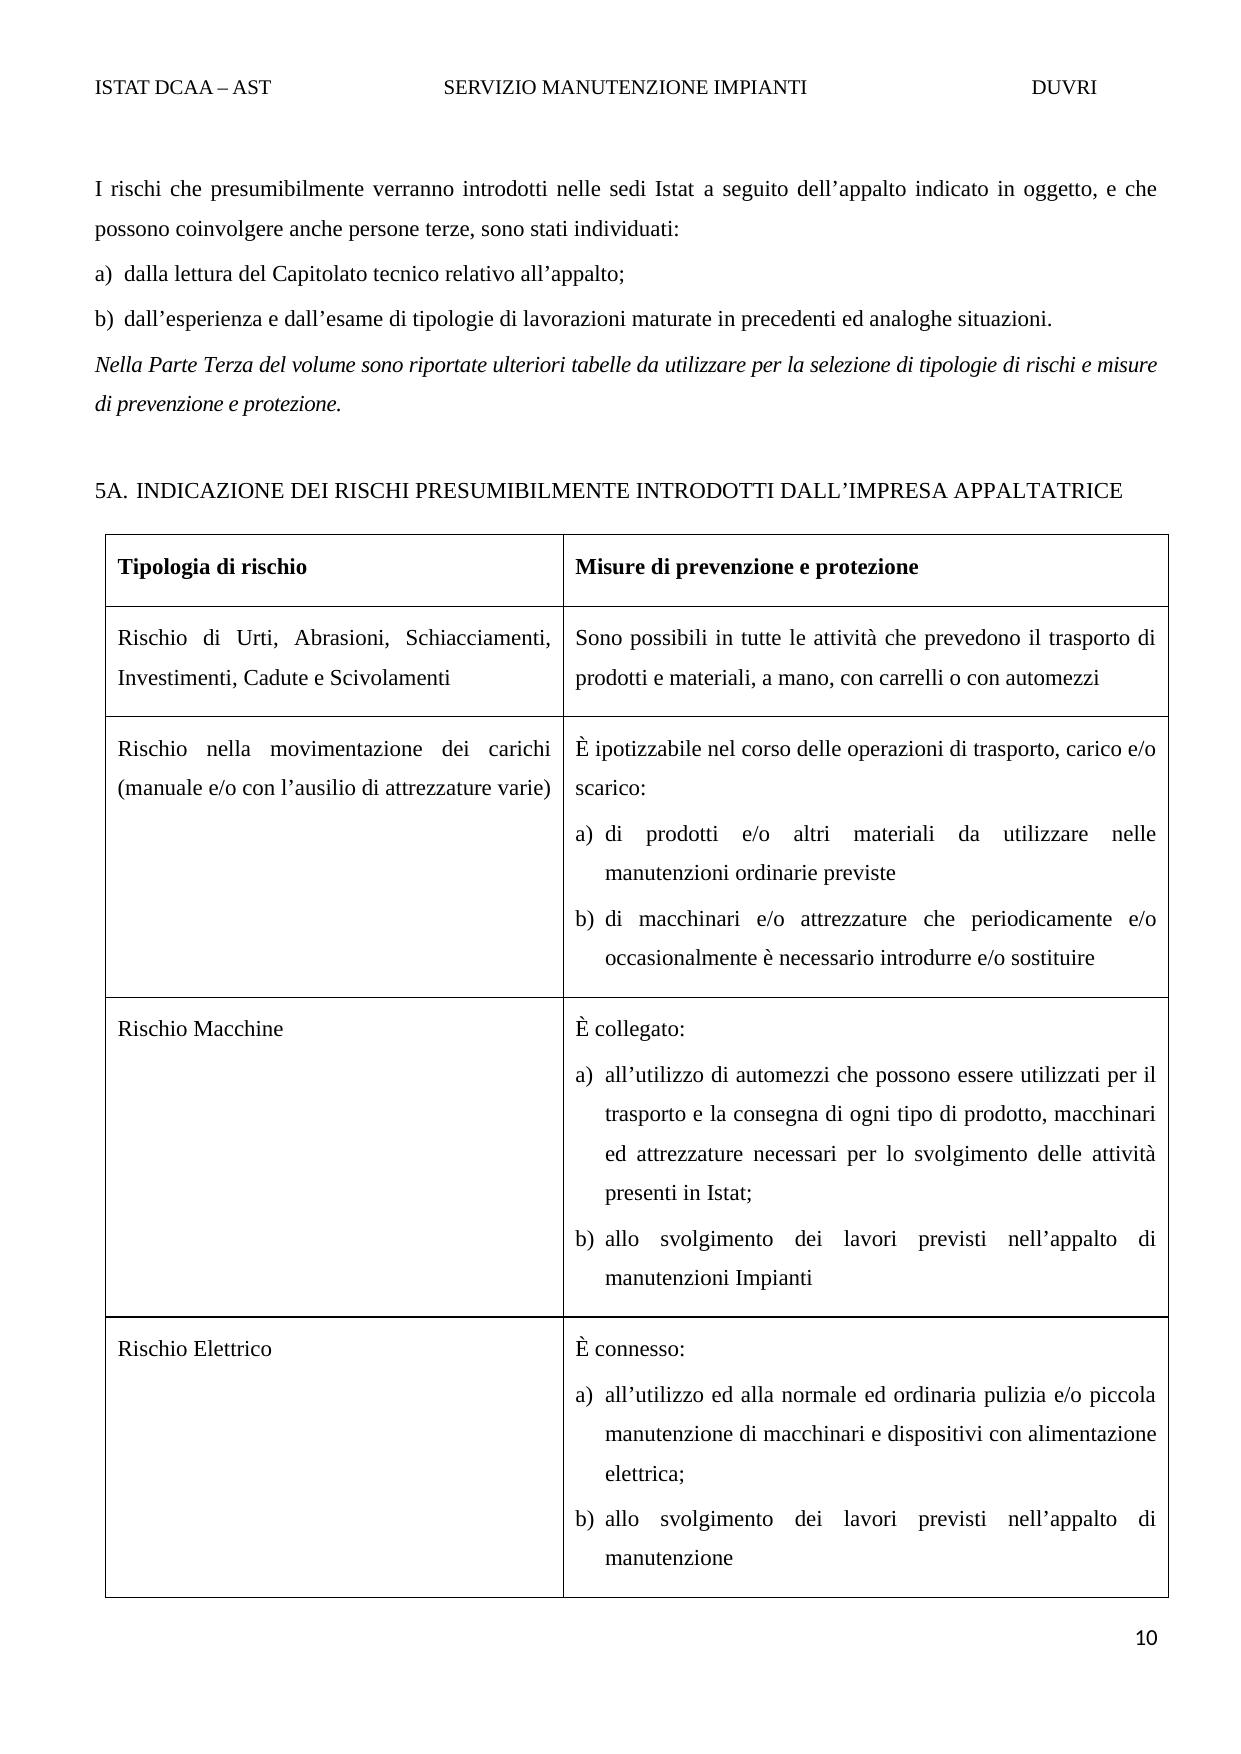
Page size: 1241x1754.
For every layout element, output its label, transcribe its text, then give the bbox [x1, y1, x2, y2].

table_cell Sono possibili in tutte le attività che prevedono il trasporto di prodotti e materiali, a mano, con carrelli o con automezzi [564, 607, 1168, 716]
table_cell È ipotizzabile nel corso delle operazioni di trasporto, carico e/o scarico: a) di prodotti e/o altri materiali da utilizzare nelle manutenzioni ordinarie previste b) di macchinari e/o attrezzature che periodicamente e/o occasionalmente è necessario introdurre e/o sostituire [564, 717, 1168, 997]
text I rischi che presumibilmente verranno introdotti nelle sedi Istat a seguito dell’appalto indicato in oggetto, e che possono coinvolgere anche persone terze, sono stati individuati: [94, 175, 1157, 241]
table_header Misure di prevenzione e protezione [564, 535, 1168, 606]
table_cell È collegato: a) all’utilizzo di automezzi che possono essere utilizzati per il trasporto e la consegna di ogni tipo di prodotto, macchinari ed attrezzature necessari per lo svolgimento delle attività presenti in Istat; b) allo svolgimento dei lavori previsti nell’appalto di manutenzioni Impianti [564, 998, 1168, 1316]
table_header Tipologia di rischio [106, 535, 563, 606]
text 5a. Indicazione dei rischi presumibilmente introdotti dall’Impresa appaltatrice [94, 477, 1157, 503]
text b) dall’esperienza e dall’esame di tipologie di lavorazioni maturate in precedenti ed analoghe situazioni. [94, 306, 1157, 332]
table_cell Rischio di Urti, Abrasioni, Schiacciamenti, Investimenti, Cadute e Scivolamenti [106, 607, 563, 716]
table_cell Rischio Elettrico [106, 1318, 563, 1597]
table_cell Rischio Macchine [106, 998, 563, 1316]
table_cell È connesso: a) all’utilizzo ed alla normale ed ordinaria pulizia e/o piccola manutenzione di macchinari e dispositivi con alimentazione elettrica; b) allo svolgimento dei lavori previsti nell’appalto di manutenzione [564, 1318, 1168, 1597]
table_cell Rischio nella movimentazione dei carichi (manuale e/o con l’ausilio di attrezzature varie) [106, 717, 563, 997]
text Nella Parte Terza del volume sono riportate ulteriori tabelle da utilizzare per la selezione di tipologie di rischi e misure di prevenzione e protezione. [94, 351, 1157, 417]
text a) dalla lettura del Capitolato tecnico relativo all’appalto; [94, 260, 1157, 286]
